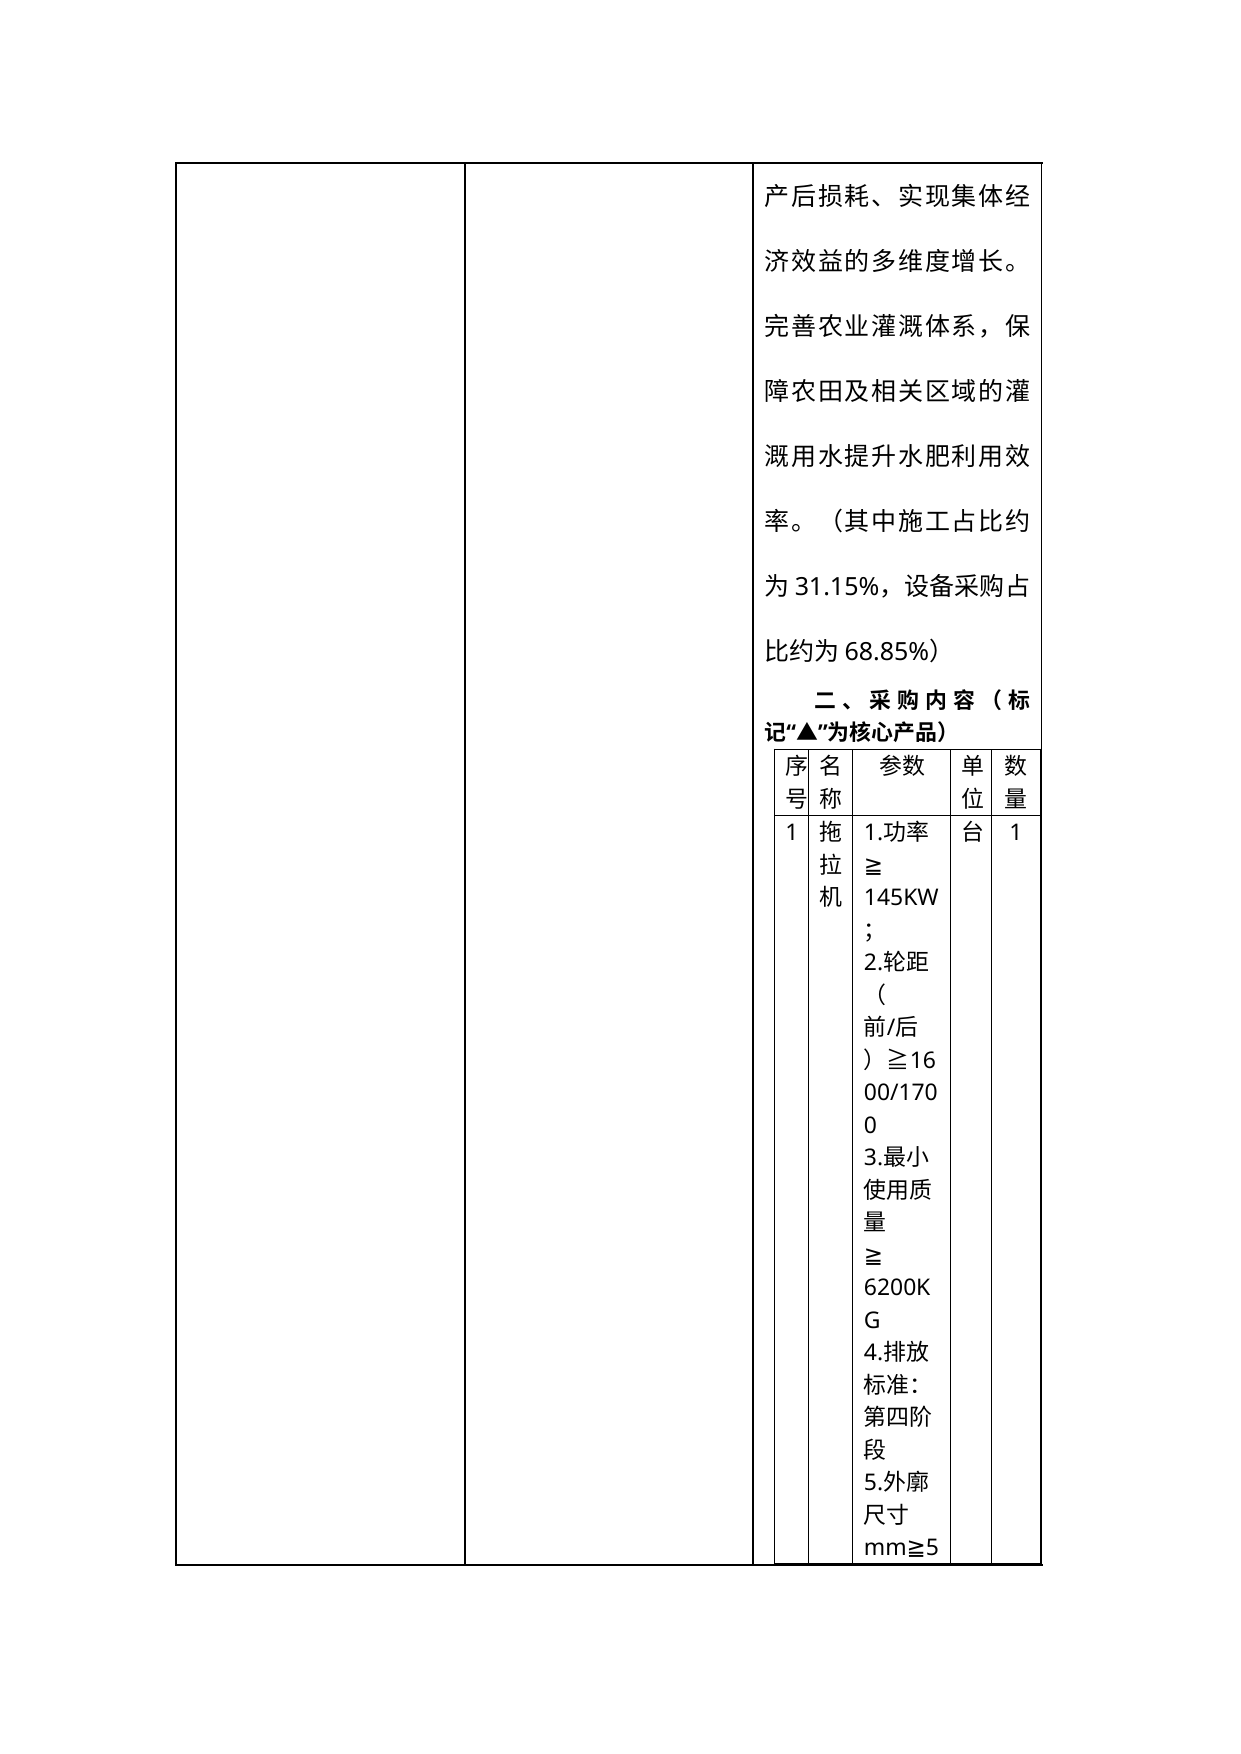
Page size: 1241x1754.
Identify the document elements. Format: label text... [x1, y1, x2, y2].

table_cell [466, 164, 752, 1564]
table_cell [754, 164, 1041, 1564]
table_cell 1 [177, 164, 464, 1564]
